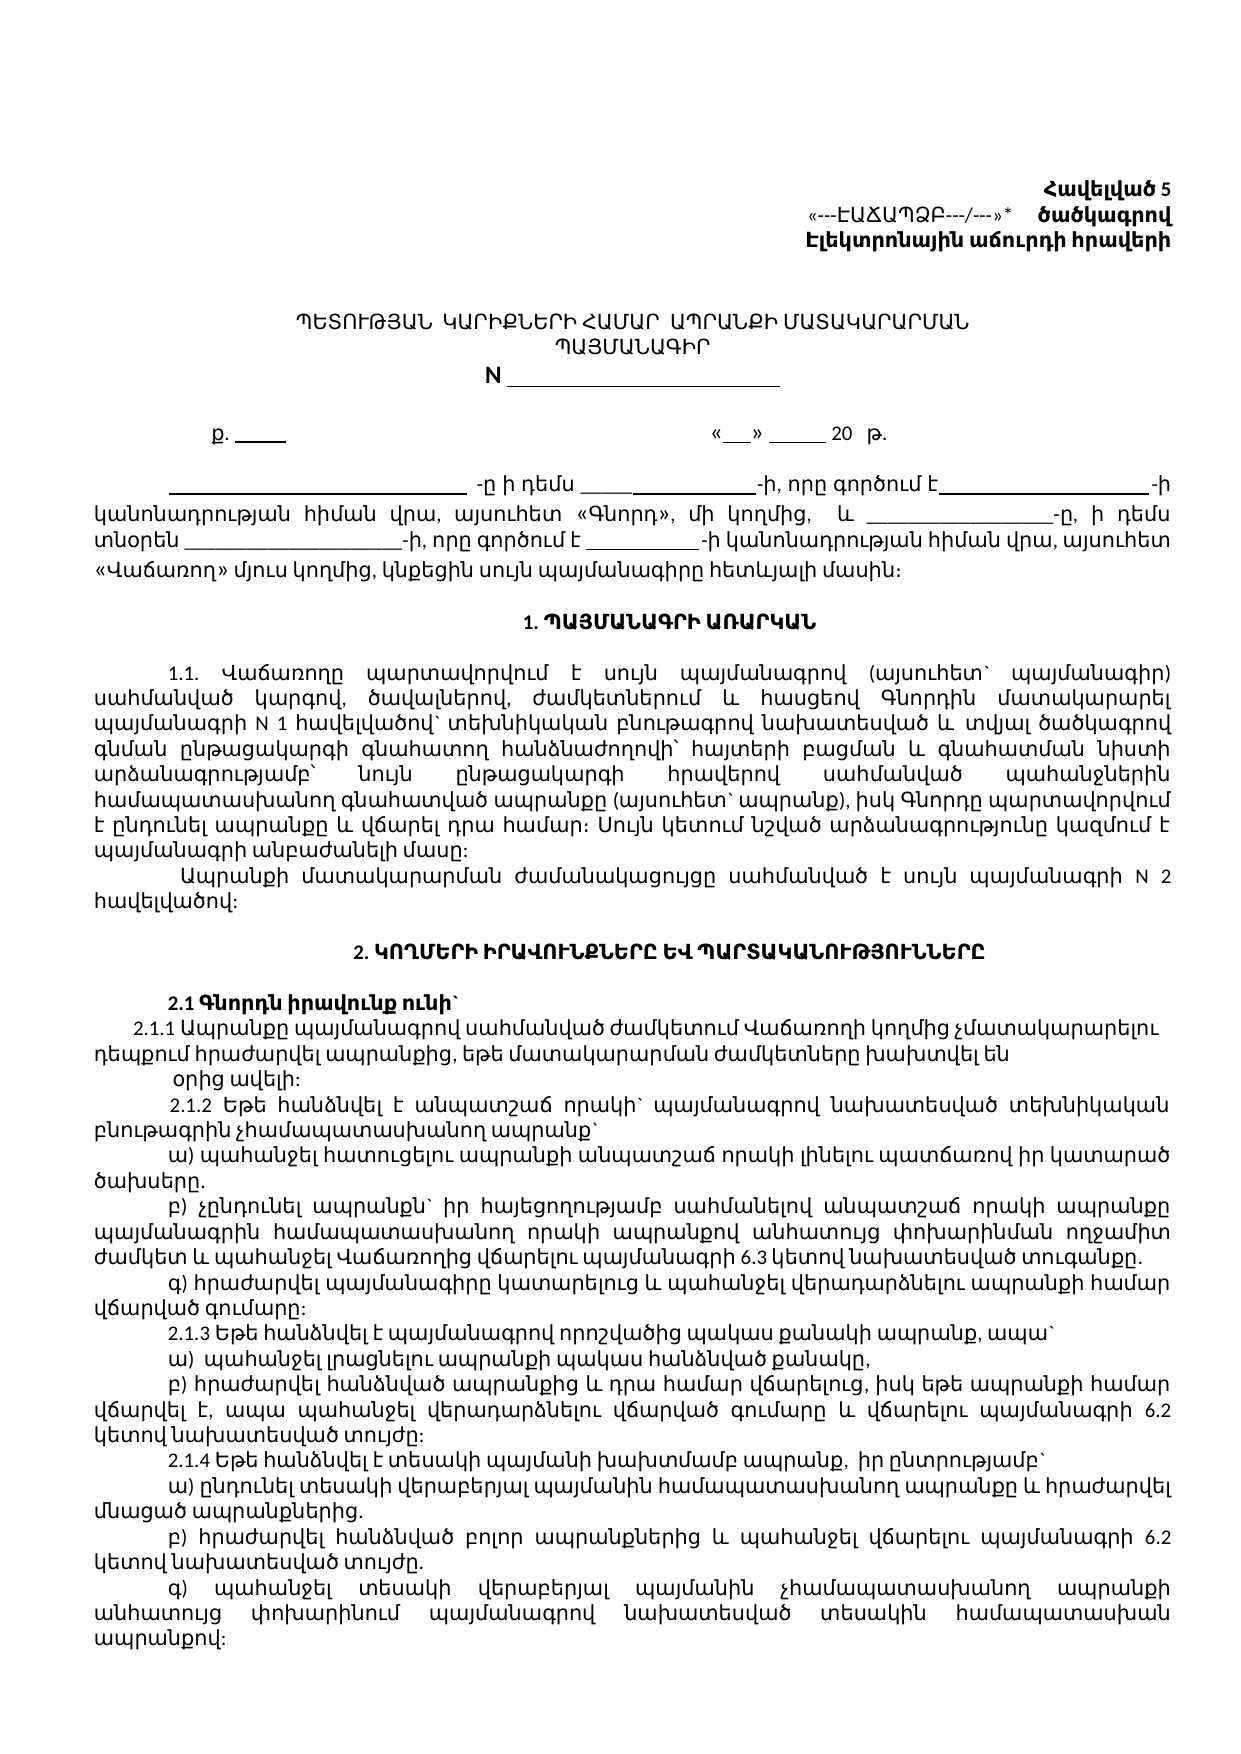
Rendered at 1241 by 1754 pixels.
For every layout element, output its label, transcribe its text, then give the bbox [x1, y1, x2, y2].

text գ) պահանջել տեսակի վերաբերյալ պայմանին չհամապատասխանող ապրանքի անհատույց փոխարինում պայմանագրով նախատեսված տեսակին համապատասխան ապրանքով: [94, 1575, 1171, 1651]
text ք. « » 20 թ. [94, 416, 1171, 446]
text 1. ՊԱՅՄԱՆԱԳՐԻ ԱՌԱՐԿԱՆ [94, 609, 1171, 634]
text Ապրանքի մատակարարման ժամանակացույցը սահմանված է սույն պայմանագրի N 2 հավելվածով: [94, 863, 1171, 914]
text 1.1. Վաճառողը պարտավորվում է սույն պայմանագրով (այսուհետ` պայմանագիր) սահմանված կարգով, ծավալներով, ժամկետներում և հասցեով Գնորդին մատակարարել պայմանագրի N 1 հավելվածով` տեխնիկական բնութագրով նախատեսված և տվյալ ծածկագրով գնման ընթացակարգի գնահատող հանձնաժողովի՝ հայտերի բացման և գնահատման նիստի արձանագրությամբ՝ նույն ընթացակարգի հրավերով սահմանված պահանջներին համապատասխանող գնահատված ապրանքը (այսուհետ` ապրանք), իսկ Գնորդը պարտավորվում է ընդունել ապրանքը և վճարել դրա համար։ Սույն կետում նշված արձանագրությունը կազմում է պայմանագրի անբաժանելի մասը: [94, 660, 1171, 863]
text 2. ԿՈՂՄԵՐԻ ԻՐԱՎՈՒՆՔՆԵՐԸ ԵՎ ՊԱՐՏԱԿԱՆՈՒԹՅՈՒՆՆԵՐԸ [94, 939, 1171, 965]
text 2.1.2 Եթե հանձնվել է անպատշաճ որակի` պայմանագրով նախատեսված տեխնիկական բնութագրին չհամապատասխանող ապրանք` [94, 1092, 1171, 1143]
text ՊԱՅՄԱՆԱԳԻՐ [79, 334, 1171, 360]
text ա) ընդունել տեսակի վերաբերյալ պայմանին համապատասխանող ապրանքը և հրաժարվել մնացած ապրանքներից. [94, 1473, 1171, 1524]
text բ) հրաժարվել հանձնված բոլոր ապրանքներից և պահանջել վճարելու պայմանագրի 6.2 կետով նախատեսված տույժը. [94, 1524, 1171, 1575]
text ՊԵՏՈՒԹՅԱՆ ԿԱՐԻՔՆԵՐԻ ՀԱՄԱՐ ԱՊՐԱՆՔԻ ՄԱՏԱԿԱՐԱՐՄԱՆ [79, 309, 1171, 334]
text Էլեկտրոնային աճուրդի հրավերի [94, 227, 1171, 253]
text գ) հրաժարվել պայմանագիրը կատարելուց և պահանջել վերադարձնելու ապրանքի համար վճարված գումարը: [94, 1270, 1171, 1321]
text «---ԷԱՃԱՊՁԲ---/---»* ծածկագրով [94, 202, 1171, 227]
text ա) պահանջել հատուցելու ապրանքի անպատշաճ որակի լինելու պատճառով իր կատարած ծախսերը. [94, 1143, 1171, 1193]
text բ) հրաժարվել հանձնված ապրանքից և դրա համար վճարելուց, իսկ եթե ապրանքի համար վճարվել է, ապա պահանջել վերադարձնելու վճարված գումարը և վճարելու պայմանագրի 6.2 կետով նախատեսված տույժը: [94, 1371, 1171, 1448]
text N [79, 360, 1171, 390]
text 2.1.3 Եթե հանձնվել է պայմանագրով որոշվածից պակաս քանակի ապրանք, ապա` [94, 1321, 1171, 1346]
text 2.1.1 Ապրանքը պայմանագրով սահմանված ժամկետում Վաճառողի կողմից չմատակարարելու դեպքում հրաժարվել ապրանքից, եթե մատակարարման ժամկետները խախտվել են [94, 1016, 1171, 1066]
text -ը ի դեմս _____ -ի, որը գործում է -ի կանոնադրության հիման վրա, այսուհետ «Գնորդ», մի կողմից, և __________________-ը, ի դեմս տնօրեն _____________________-ի, որը գործում է -ի կանոնադրության հիման վրա, այսուհետ «Վաճառող» մյուս կողմից, կնքեցին սույն պայմանագիրը հետևյալի մասին։ [94, 472, 1171, 583]
text բ) չընդունել ապրանքն` իր հայեցողությամբ սահմանելով անպատշաճ որակի ապրանքը պայմանագրին համապատասխանող որակի ապրանքով անհատույց փոխարինման ողջամիտ ժամկետ և պահանջել Վաճառողից վճարելու պայմանագրի 6.3 կետով նախատեսված տուգանքը. [94, 1193, 1171, 1270]
text Հավելված 5 [94, 177, 1171, 202]
text օրից ավելի: [94, 1066, 1171, 1092]
text 2.1 Գնորդն իրավունք ունի` [94, 990, 1171, 1016]
text ա) պահանջել լրացնելու ապրանքի պակաս հանձնված քանակը, [94, 1346, 1171, 1371]
text 2.1.4 Եթե հանձնվել է տեսակի պայմանի խախտմամբ ապրանք, իր ընտրությամբ` [94, 1448, 1171, 1473]
